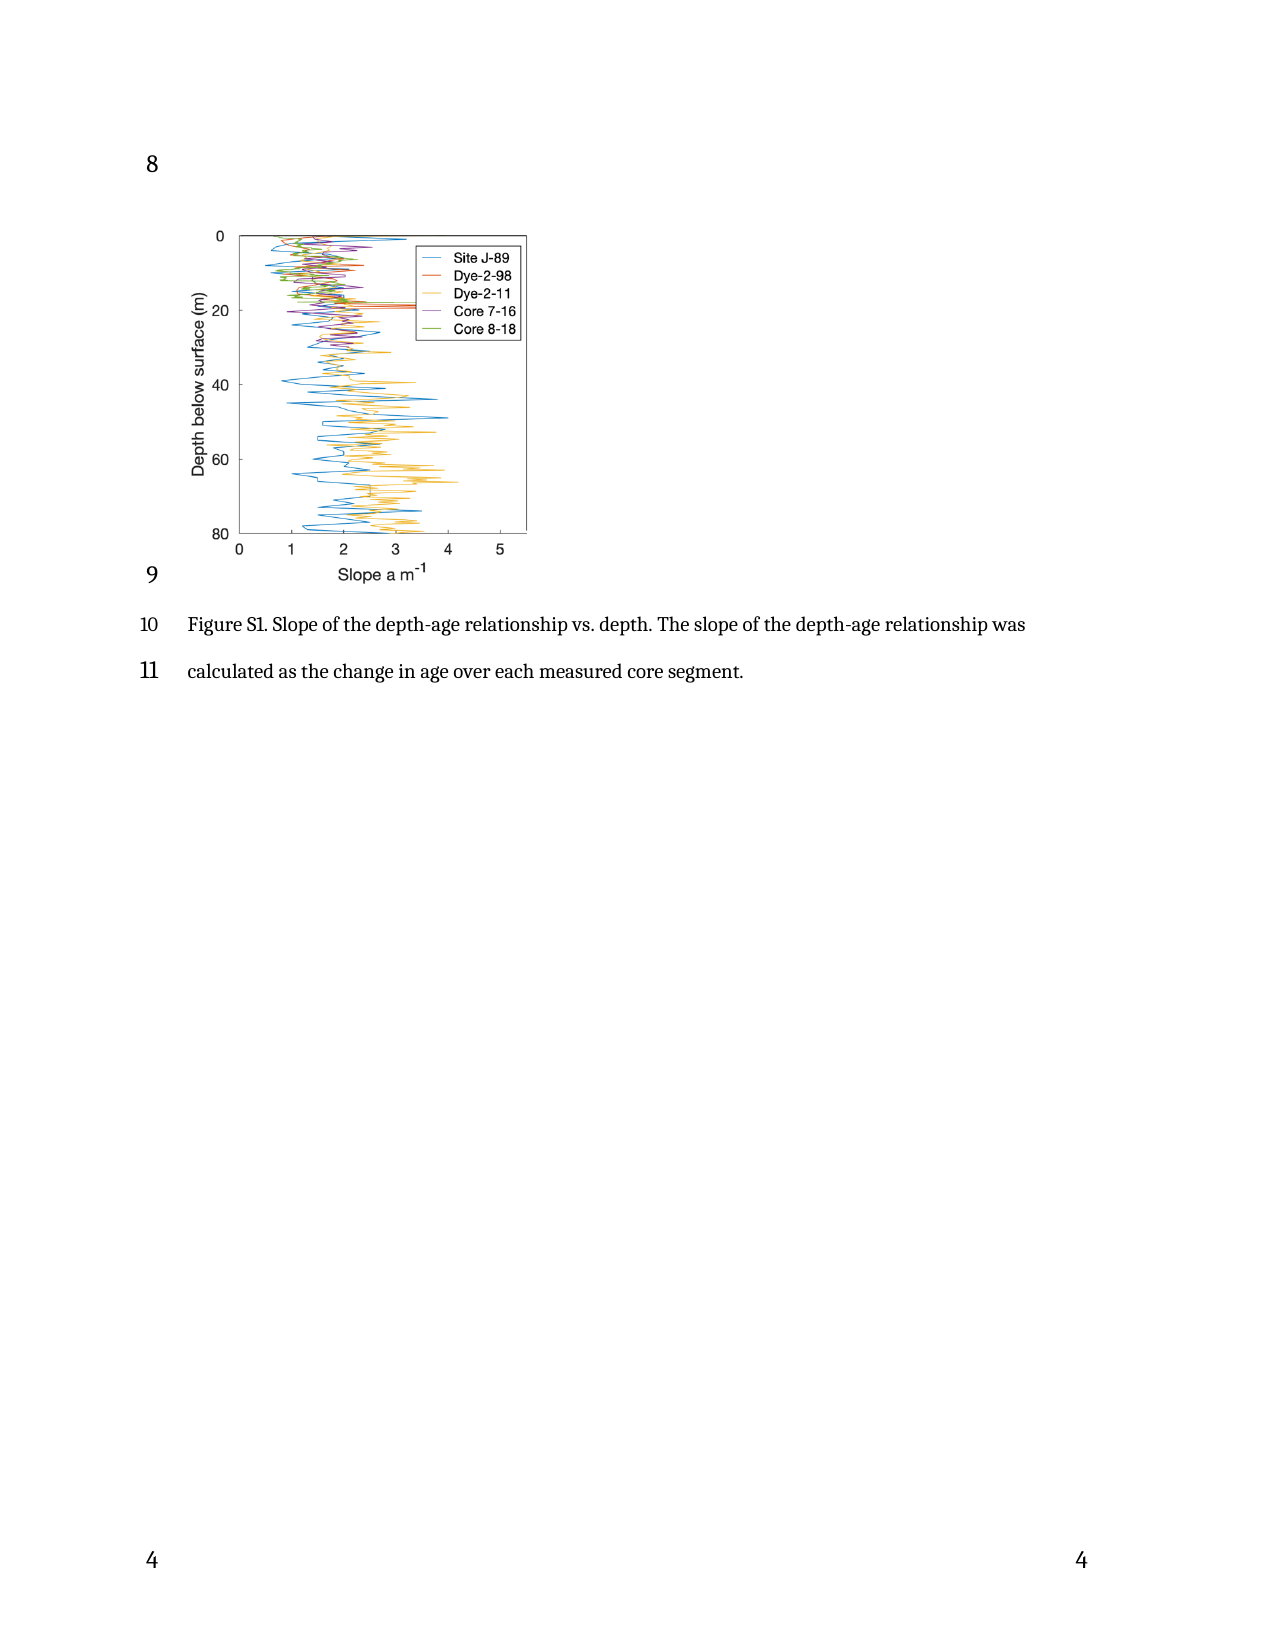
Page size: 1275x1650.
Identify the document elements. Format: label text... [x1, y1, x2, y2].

picture [187, 207, 562, 584]
text Figure S1. Slope of the depth-age relationship vs. depth. The slope of the depth-age relationship was calculated as the change in age over each measured core segment. [187, 612, 1087, 684]
